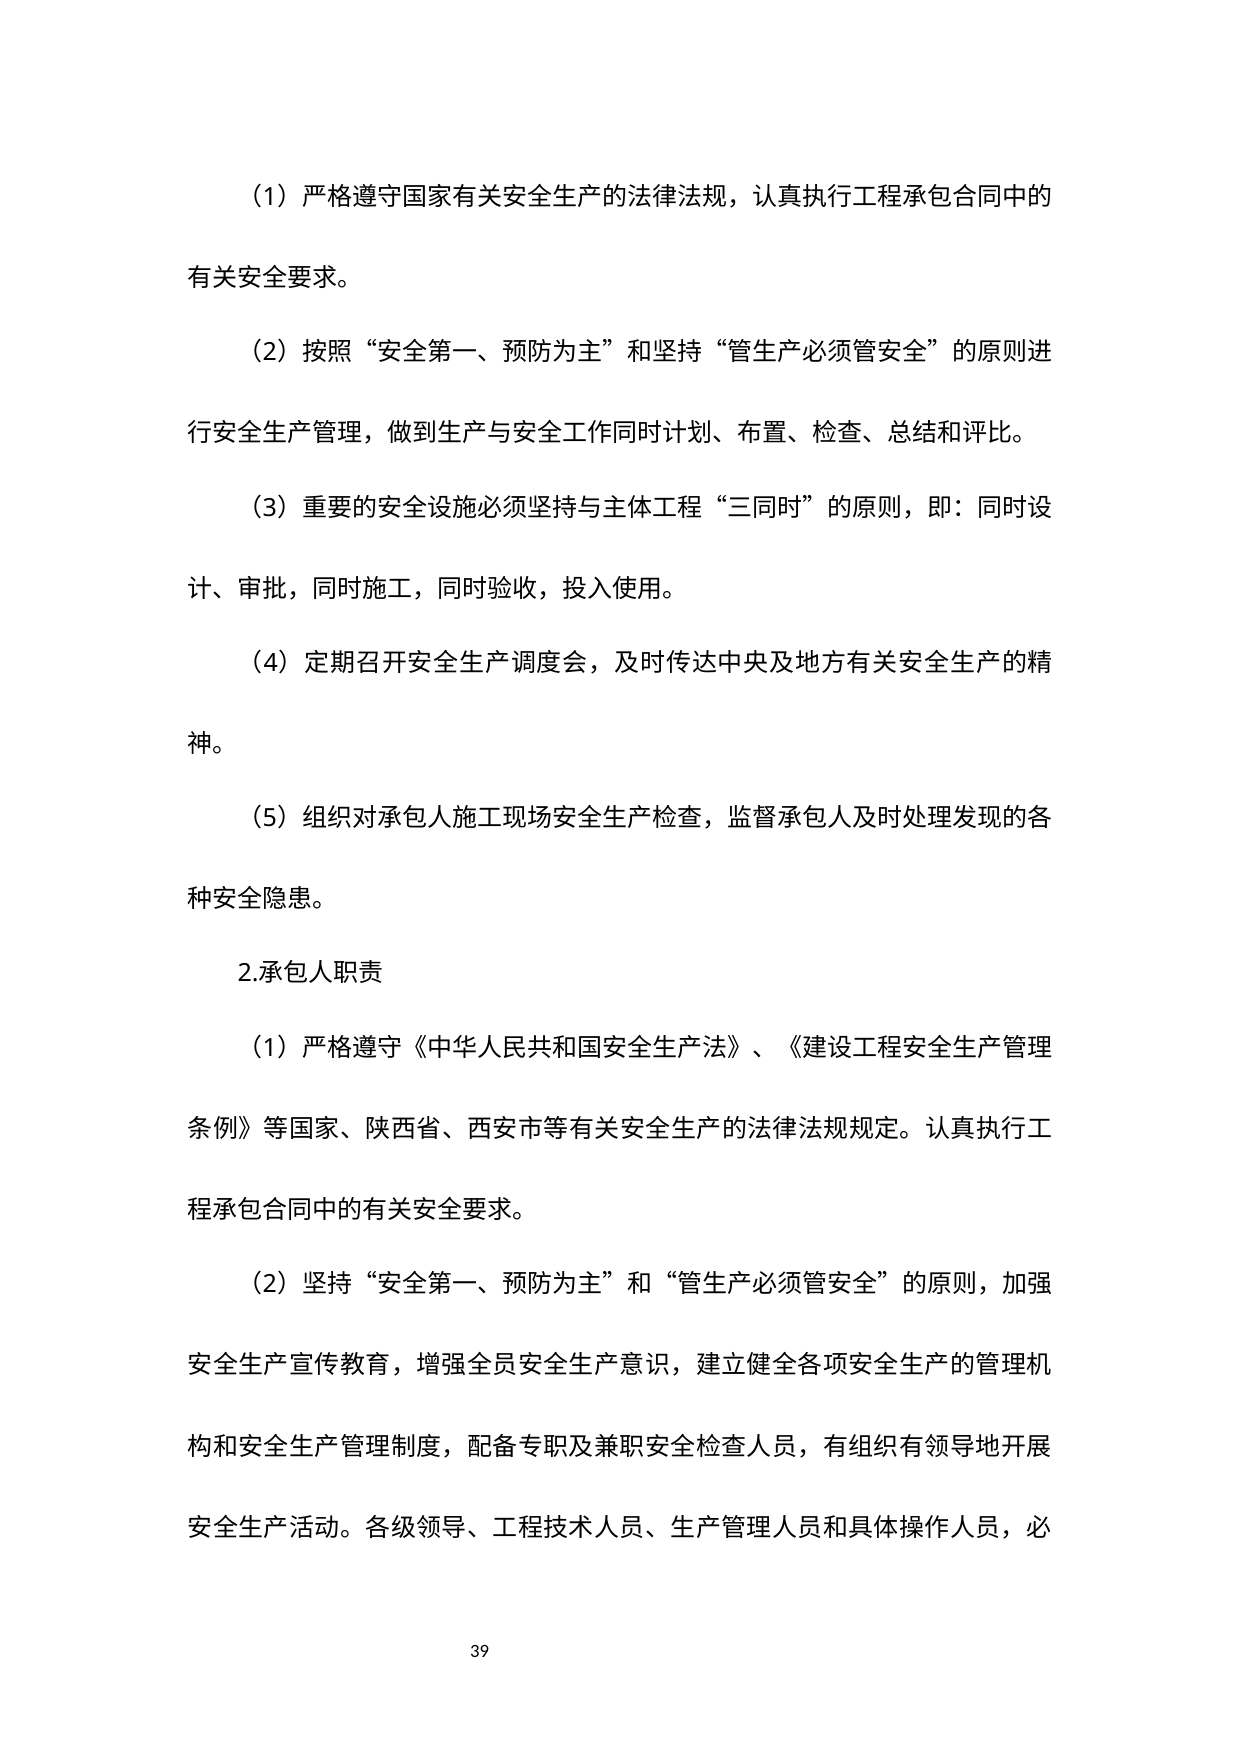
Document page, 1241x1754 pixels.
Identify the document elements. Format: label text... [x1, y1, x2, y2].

text 2.承包人职责 [187, 938, 1053, 1003]
text （5）组织对承包人施工现场安全生产检查，监督承包人及时处理发现的各种安全隐患。 [187, 783, 1053, 929]
text （3）重要的安全设施必须坚持与主体工程“三同时”的原则，即：同时设计、审批，同时施工，同时验收，投入使用。 [187, 473, 1053, 619]
text （1）严格遵守《中华人民共和国安全生产法》、《建设工程安全生产管理条例》等国家、陕西省、西安市等有关安全生产的法律法规规定。认真执行工程承包合同中的有关安全要求。 [187, 1013, 1053, 1240]
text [187, 1249, 1053, 1558]
text （4）定期召开安全生产调度会，及时传达中央及地方有关安全生产的精神。 [187, 628, 1053, 774]
text （1）严格遵守国家有关安全生产的法律法规，认真执行工程承包合同中的有关安全要求。 [187, 162, 1053, 308]
text （2）按照“安全第一、预防为主”和坚持“管生产必须管安全”的原则进行安全生产管理，做到生产与安全工作同时计划、布置、检查、总结和评比。 [187, 317, 1053, 463]
